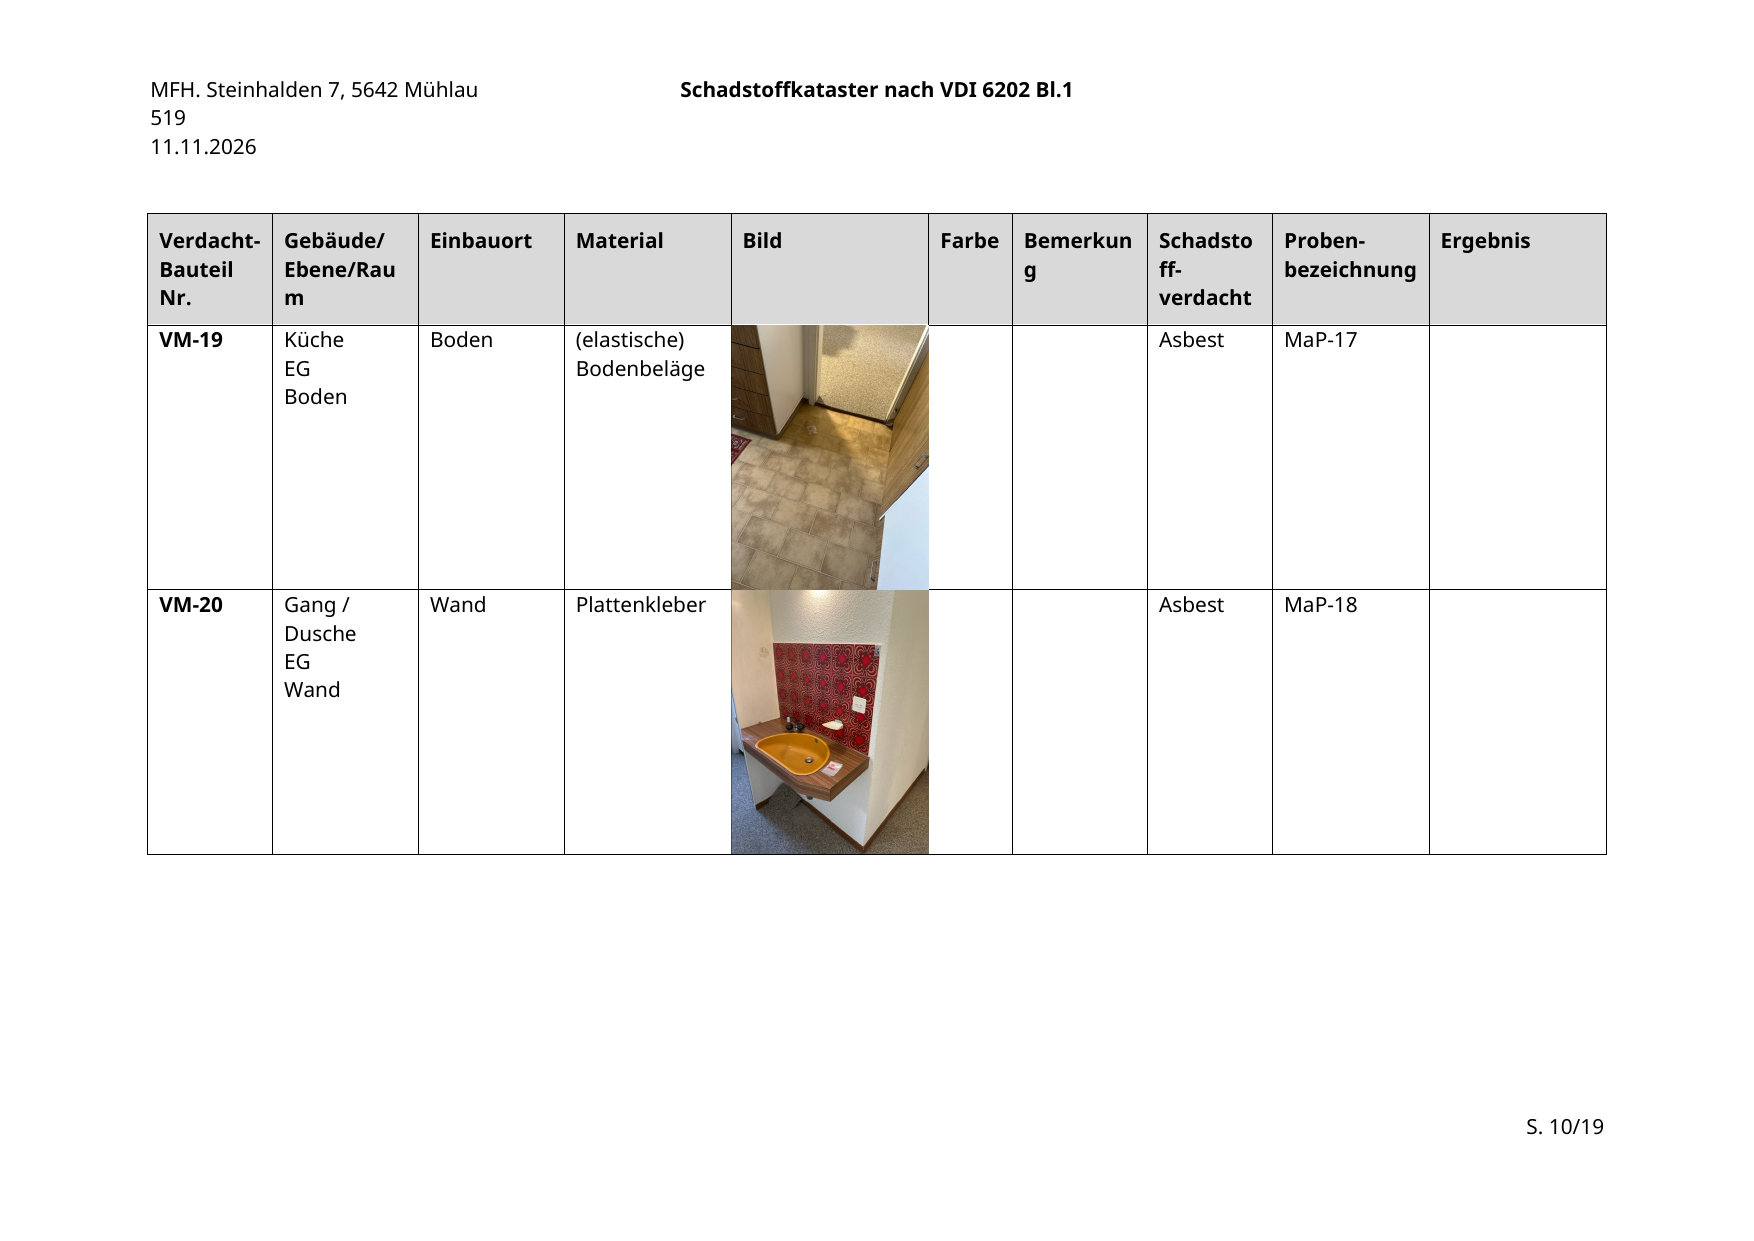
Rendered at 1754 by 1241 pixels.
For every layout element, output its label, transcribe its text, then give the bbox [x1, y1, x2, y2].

table_header Ergebnis [1430, 214, 1606, 324]
table_cell MaP-18 [1273, 590, 1429, 854]
table_cell Asbest [1148, 590, 1272, 854]
table_header Verdacht-Bauteil Nr. [148, 214, 272, 324]
table_cell (elastische) Bodenbeläge [565, 326, 731, 589]
table_cell Asbest [1148, 326, 1272, 589]
table_header Material [565, 214, 731, 324]
picture [731, 325, 929, 854]
table_cell Wand [419, 590, 564, 854]
table_header Schadstoff-verdacht [1148, 214, 1272, 324]
table_cell [929, 326, 1012, 589]
table_header Bemerkung [1013, 214, 1147, 324]
table_cell [1013, 590, 1147, 854]
table_cell Plattenkleber [565, 590, 731, 854]
table_header Proben-bezeichnung [1273, 214, 1429, 324]
table_header Einbauort [419, 214, 564, 324]
table_header Bild [732, 214, 928, 324]
table_cell [1430, 326, 1606, 589]
table_cell VM-20 [148, 590, 272, 854]
table_cell [1013, 326, 1147, 589]
table_cell [1430, 590, 1606, 854]
table_cell MaP-17 [1273, 326, 1429, 589]
table_header Farbe [929, 214, 1012, 324]
table_cell Gang / Dusche EG Wand [273, 590, 418, 854]
table_header Gebäude/ Ebene/Raum [273, 214, 418, 324]
table_cell [929, 590, 1012, 854]
table_cell VM-19 [148, 326, 272, 589]
table_cell Küche EG Boden [273, 326, 418, 589]
table_cell Boden [419, 326, 564, 589]
